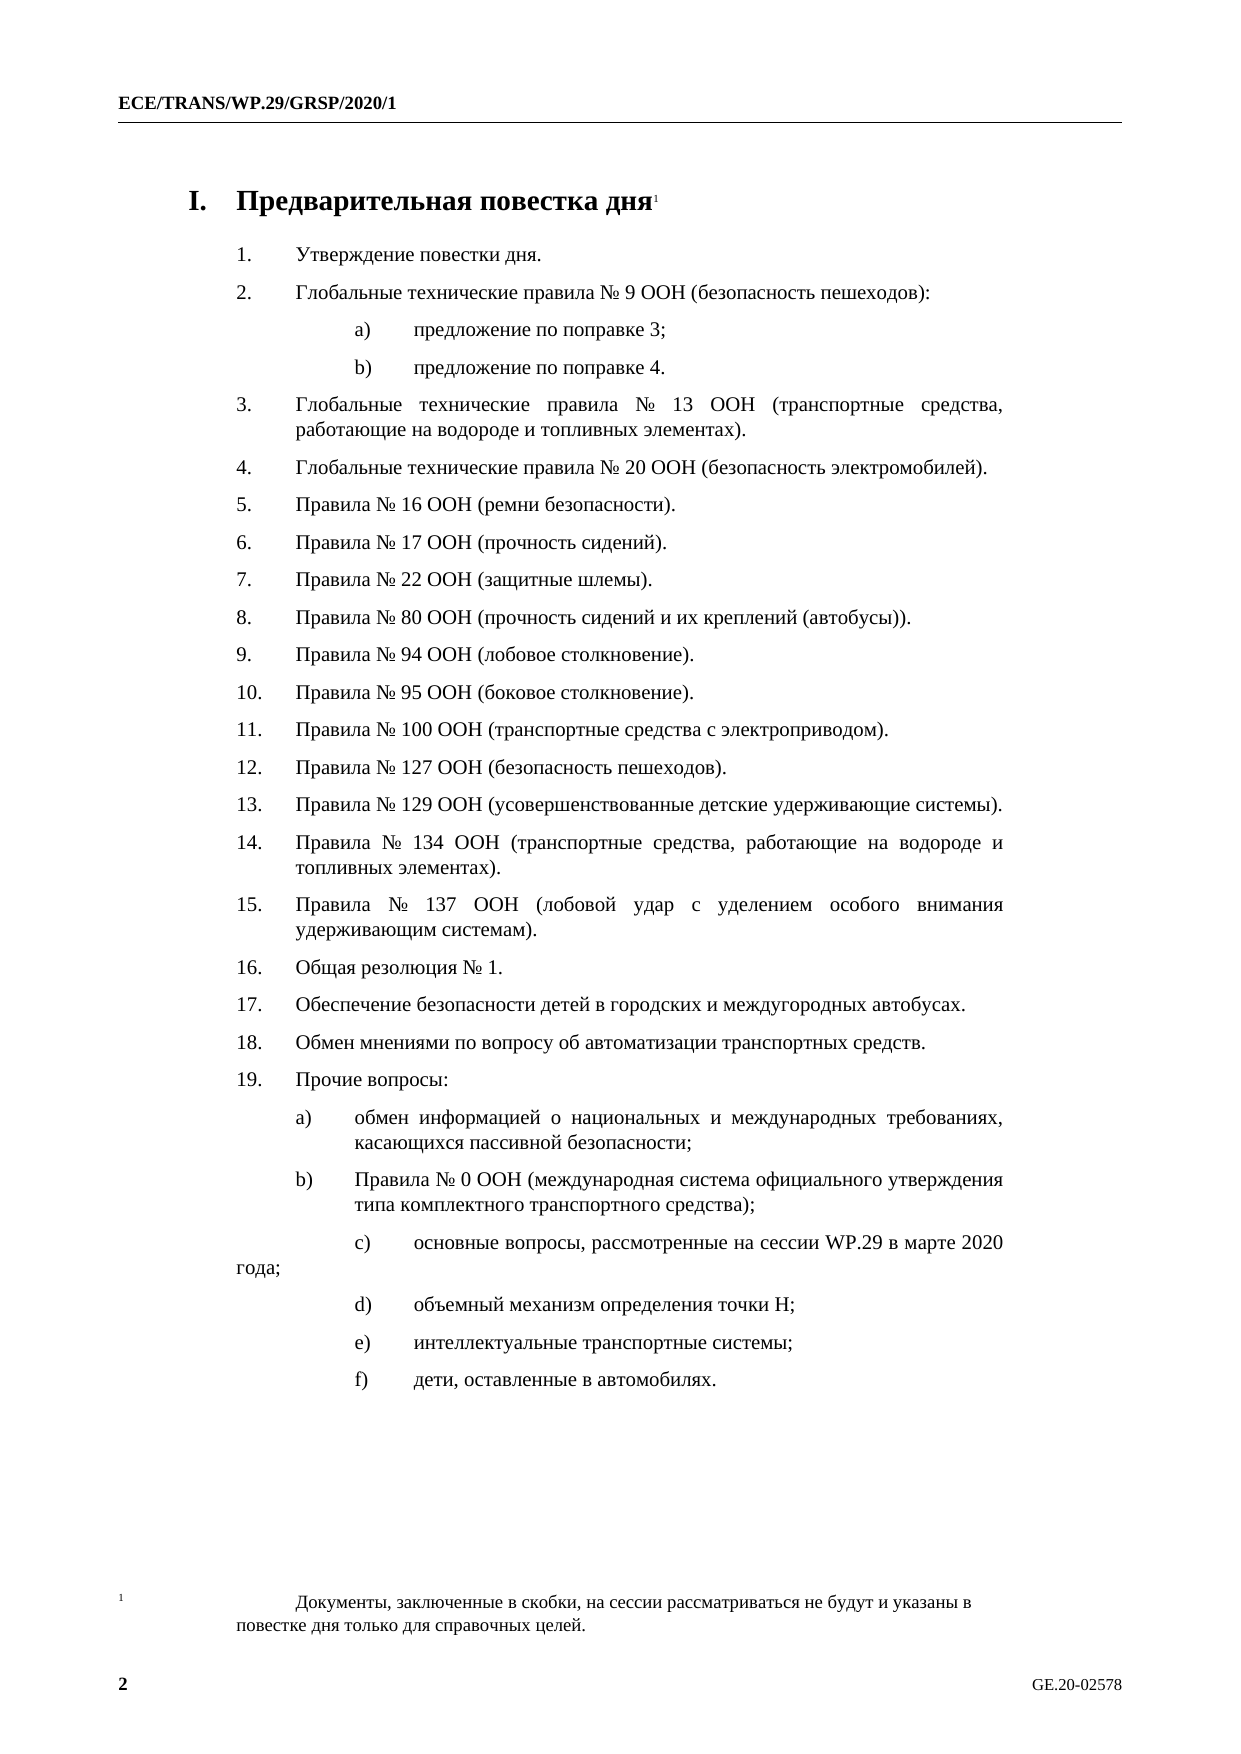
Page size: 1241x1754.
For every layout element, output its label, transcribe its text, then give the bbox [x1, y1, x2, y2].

text 8. Правила № 80 ООН (прочность сидений и их креплений (автобусы)). [236, 604, 1004, 629]
text b) предложение по поправке 4. [236, 354, 1004, 379]
text 18. Обмен мнениями по вопросу об автоматизации транспортных средств. [236, 1029, 1004, 1054]
text 4. Глобальные технические правила № 20 ООН (безопасность электромобилей). [236, 454, 1004, 479]
text 19. Прочие вопросы: [236, 1066, 1004, 1091]
text 9. Правила № 94 ООН (лобовое столкновение). [236, 641, 1004, 666]
text I. Предварительная повестка дня [118, 185, 1004, 216]
text a) предложение по поправке 3; [236, 316, 1004, 341]
text e) интеллектуальные транспортные системы; [236, 1329, 1004, 1354]
text 2. Глобальные технические правила № 9 ООН (безопасность пешеходов): [236, 279, 1004, 304]
text 17. Обеспечение безопасности детей в городских и междугородных автобусах. [236, 991, 1004, 1016]
text 3. Глобальные технические правила № 13 ООН (транспортные средства, работающие на водороде и топливных элементах). [236, 391, 1004, 441]
text a) обмен информацией о национальных и международных требованиях, касающихся пассивной безопасности; [236, 1104, 1004, 1154]
text 15. Правила № 137 ООН (лобовой удар с уделением особого внимания удерживающим системам). [236, 891, 1004, 941]
text c) основные вопросы, рассмотренные на сессии WP.29 в марте 2020 года; [236, 1229, 1004, 1279]
text 14. Правила № 134 ООН (транспортные средства, работающие на водороде и топливных элементах). [236, 829, 1004, 879]
text 11. Правила № 100 ООН (транспортные средства с электроприводом). [236, 716, 1004, 741]
text d) объемный механизм определения точки H; [236, 1291, 1004, 1316]
text 13. Правила № 129 ООН (усовершенствованные детские удерживающие системы). [236, 791, 1004, 816]
text 5. Правила № 16 ООН (ремни безопасности). [236, 491, 1004, 516]
text 7. Правила № 22 ООН (защитные шлемы). [236, 566, 1004, 591]
text 1. Утверждение повестки дня. [236, 241, 1004, 266]
text 6. Правила № 17 ООН (прочность сидений). [236, 529, 1004, 554]
text b) Правила № 0 ООН (международная система официального утверждения типа комплектного транспортного средства); [236, 1166, 1004, 1216]
text f) дети, оставленные в автомобилях. [236, 1366, 1004, 1391]
text 10. Правила № 95 ООН (боковое столкновение). [236, 679, 1004, 704]
text 16. Общая резолюция № 1. [236, 954, 1004, 979]
text 12. Правила № 127 ООН (безопасность пешеходов). [236, 754, 1004, 779]
